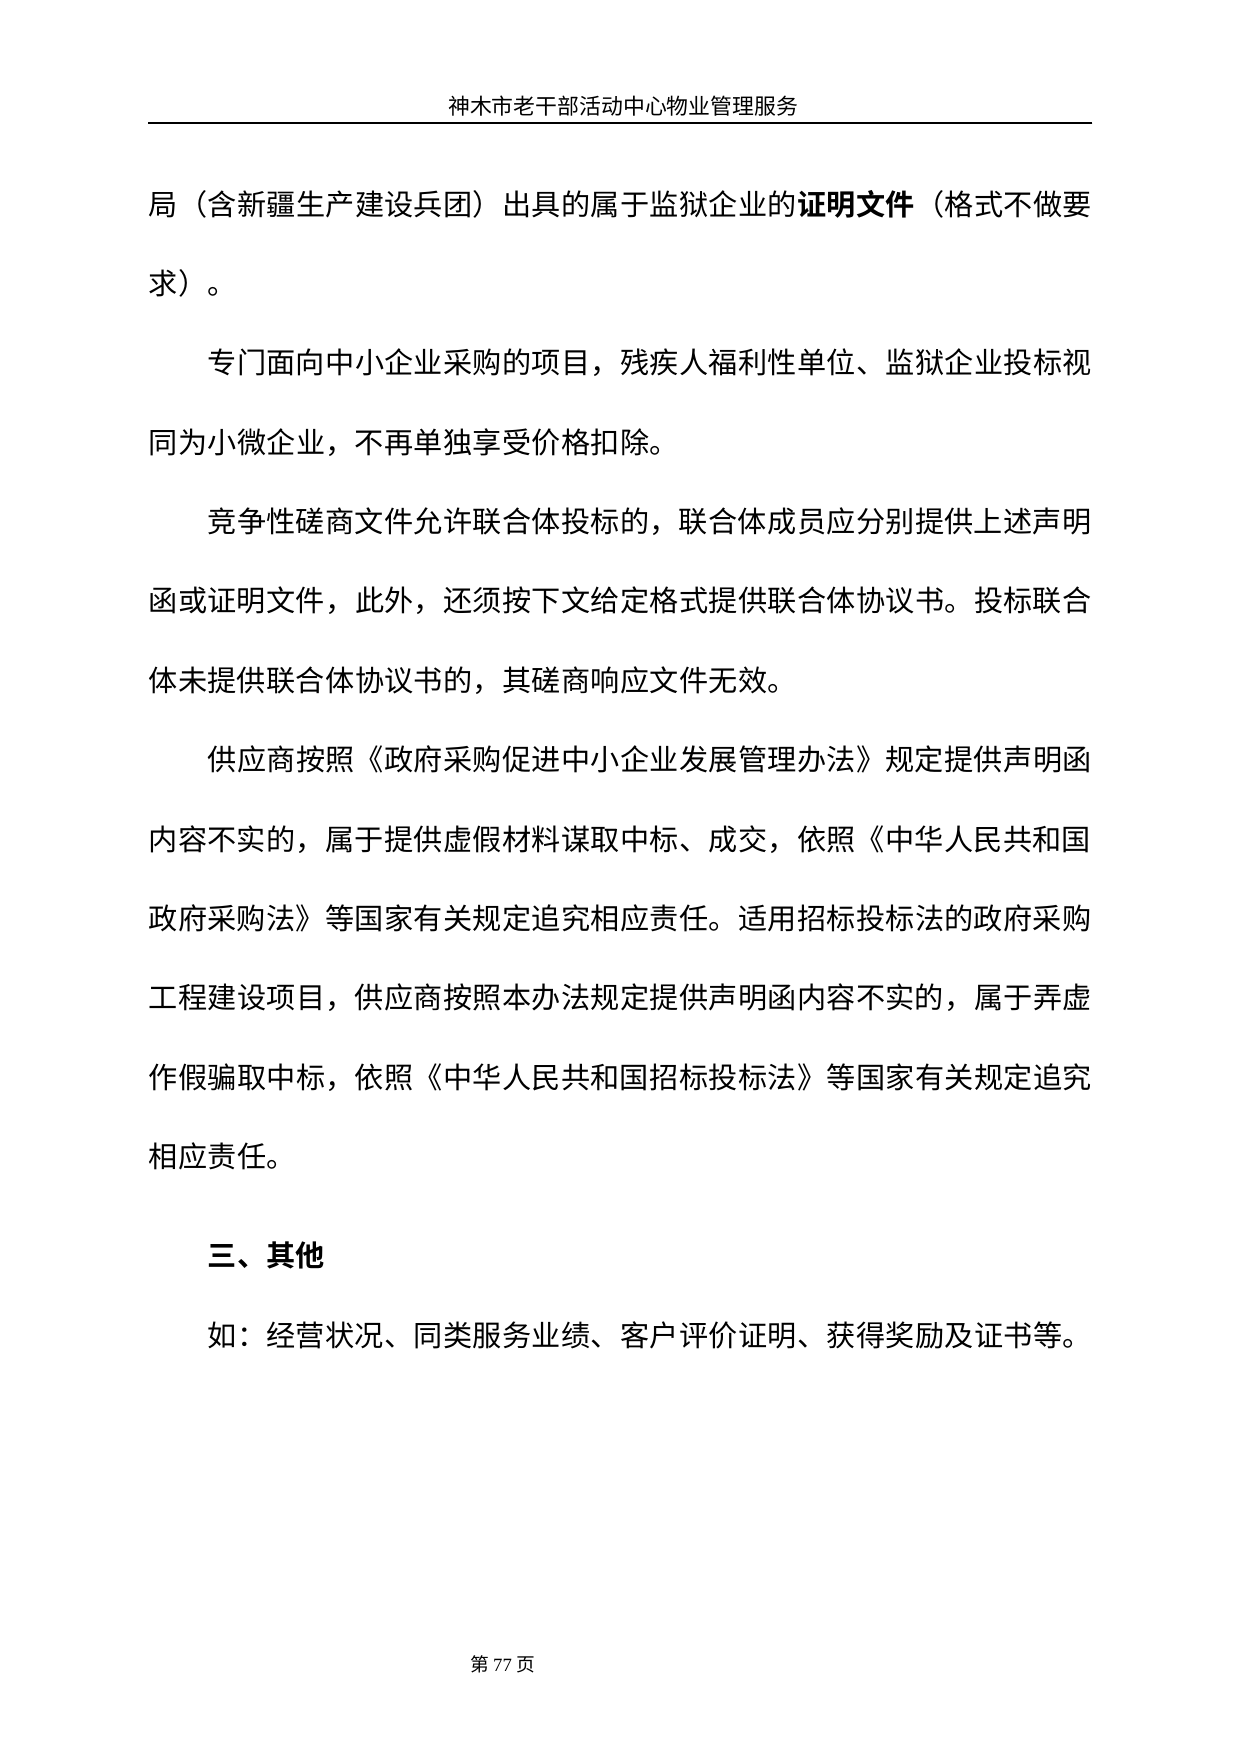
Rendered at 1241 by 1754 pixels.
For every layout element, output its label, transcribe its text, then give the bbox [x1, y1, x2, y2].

text 如：经营状况、同类服务业绩、客户评价证明、获得奖励及证书等。 [148, 1294, 1092, 1373]
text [148, 163, 1092, 321]
text 竞争性磋商文件允许联合体投标的，联合体成员应分别提供上述声明函或证明文件，此外，还须按下文给定格式提供联合体协议书。投标联合体未提供联合体协议书的，其磋商响应文件无效。 [148, 480, 1092, 718]
text 供应商按照《政府采购促进中小企业发展管理办法》规定提供声明函内容不实的，属于提供虚假材料谋取中标、成交，依照《中华人民共和国政府采购法》等国家有关规定追究相应责任。适用招标投标法的政府采购工程建设项目，供应商按照本办法规定提供声明函内容不实的，属于弄虚作假骗取中标，依照《中华人民共和国招标投标法》等国家有关规定追究相应责任。 [148, 718, 1092, 1194]
text 三、其他 [148, 1214, 1092, 1294]
text 专门面向中小企业采购的项目，残疾人福利性单位、监狱企业投标视同为小微企业，不再单独享受价格扣除。 [148, 321, 1092, 480]
